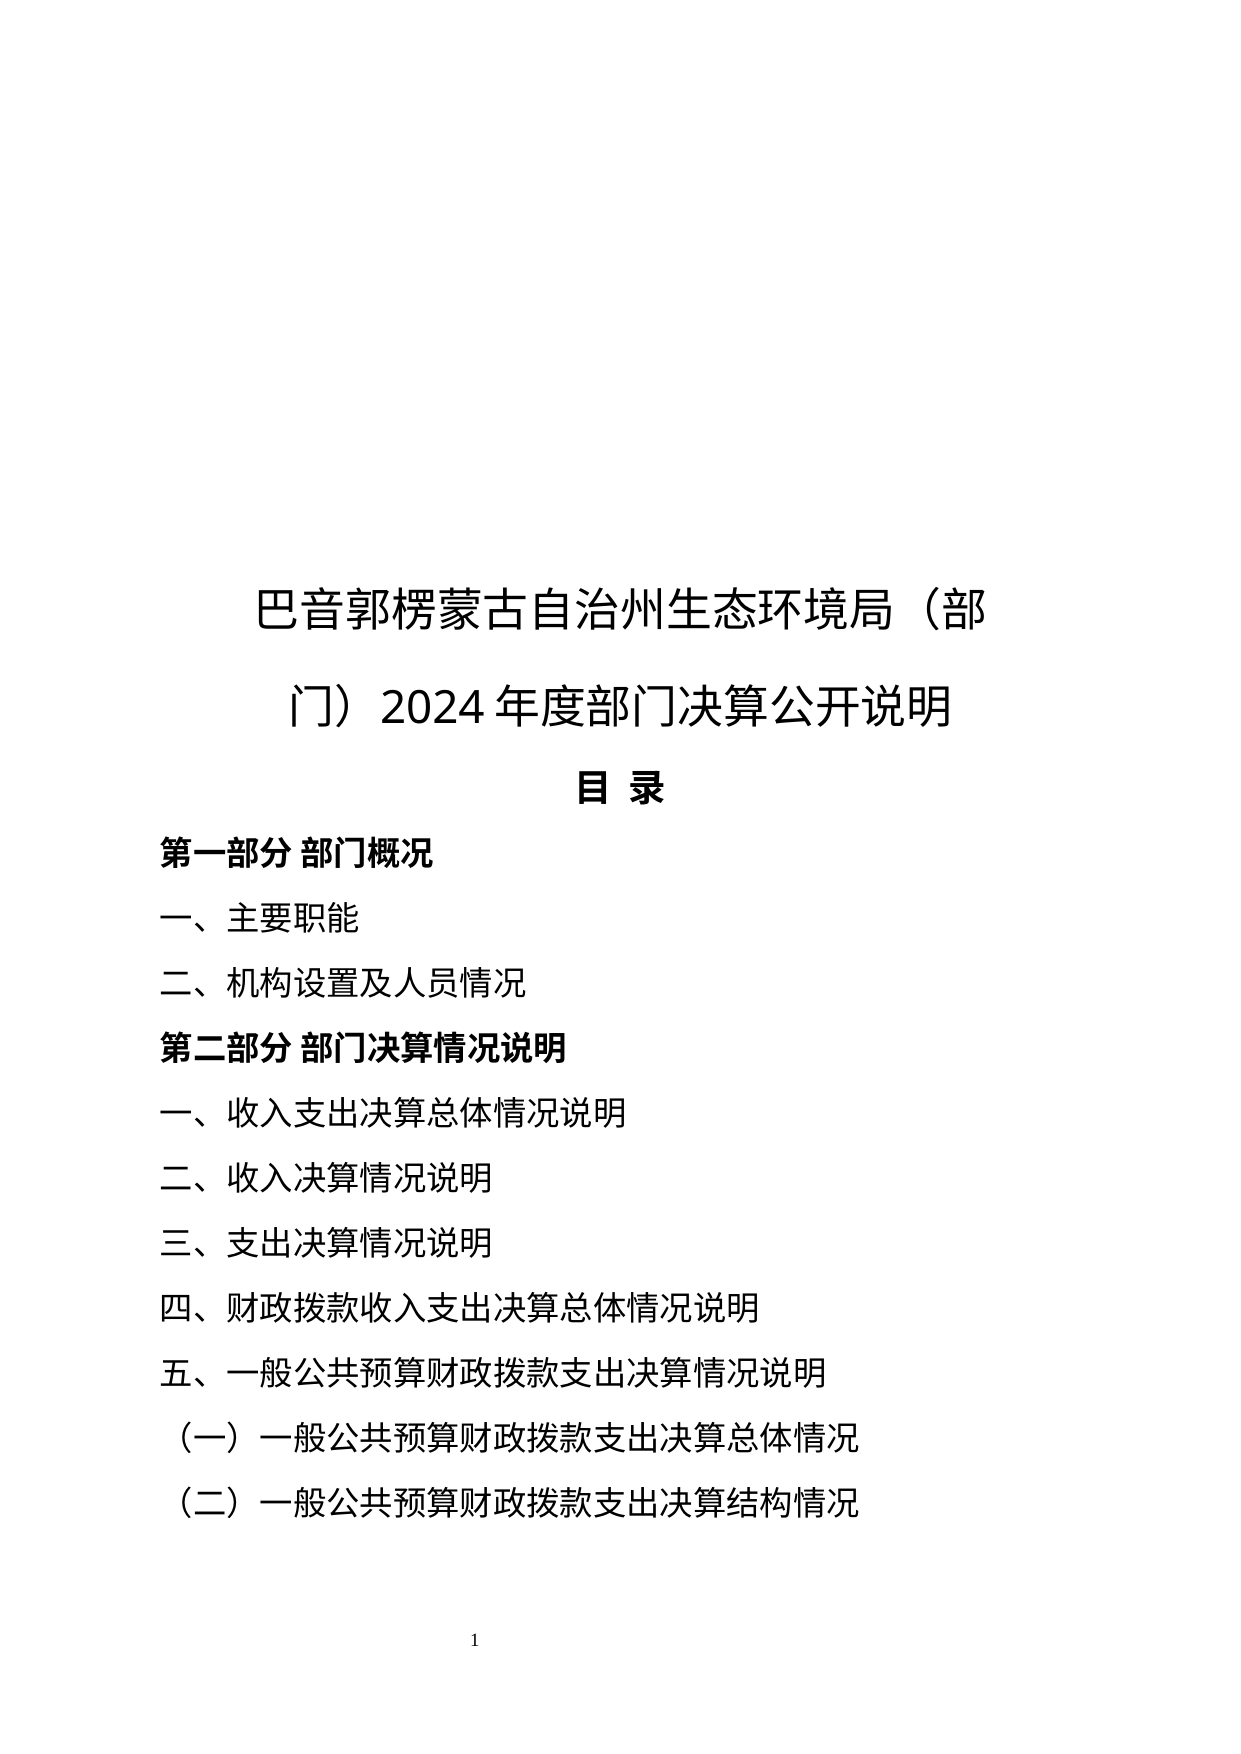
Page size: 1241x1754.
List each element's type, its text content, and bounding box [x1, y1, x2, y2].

text 四、财政拨款收入支出决算总体情况说明 [159, 1273, 1081, 1338]
text （二）一般公共预算财政拨款支出决算结构情况 [159, 1468, 1081, 1533]
text 巴音郭楞蒙古自治州生态环境局（部门）2024年度部门决算公开说明 [159, 558, 1081, 753]
text 一、主要职能 [159, 883, 1081, 948]
text 二、机构设置及人员情况 [159, 948, 1081, 1013]
text 第二部分 部门决算情况说明 [159, 1013, 1081, 1078]
text 一、收入支出决算总体情况说明 [159, 1078, 1081, 1143]
text 三、支出决算情况说明 [159, 1208, 1081, 1273]
text （一）一般公共预算财政拨款支出决算总体情况 [159, 1403, 1081, 1468]
text 第一部分 部门概况 [159, 818, 1081, 883]
text 五、一般公共预算财政拨款支出决算情况说明 [159, 1338, 1081, 1403]
text 二、收入决算情况说明 [159, 1143, 1081, 1208]
text 目 录 [159, 753, 1081, 818]
